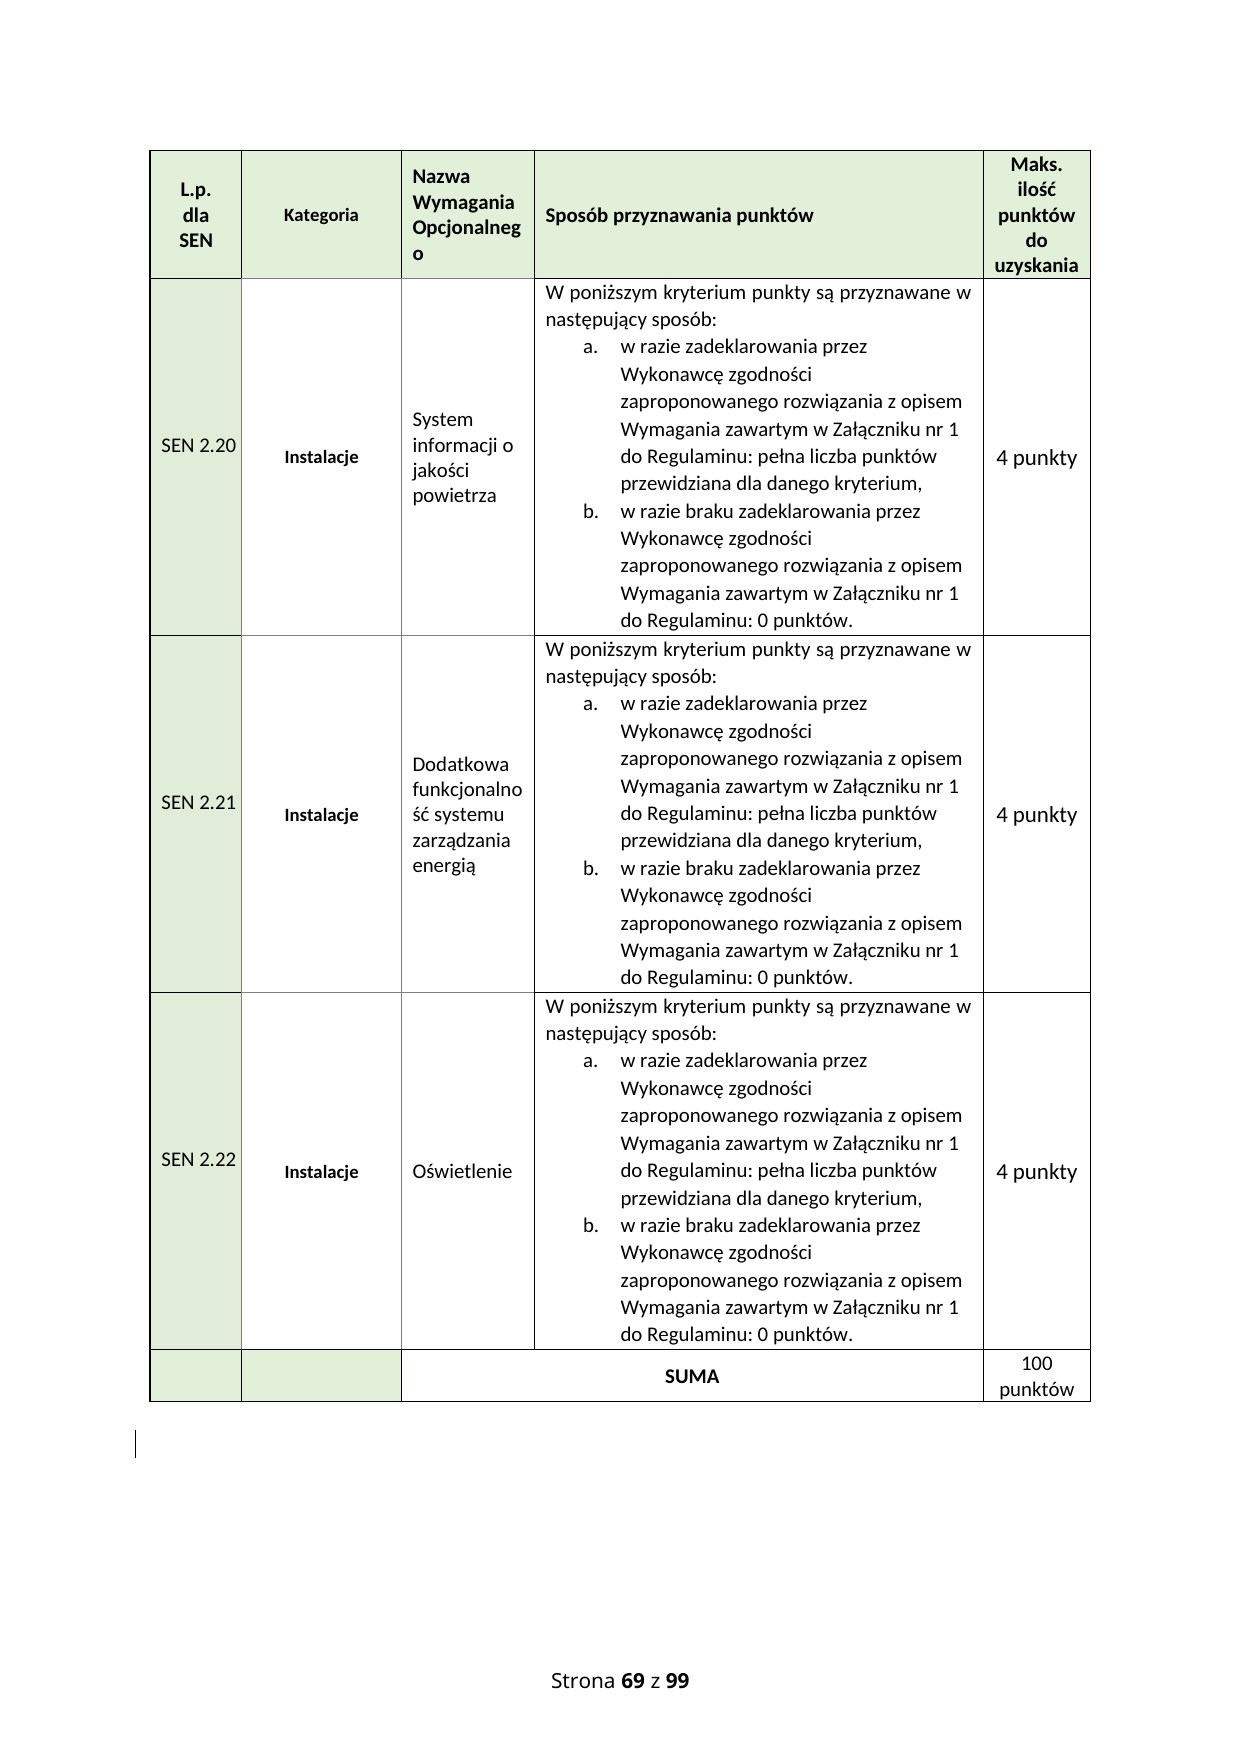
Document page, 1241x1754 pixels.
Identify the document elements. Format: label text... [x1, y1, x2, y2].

table_cell Oświetlenie [402, 993, 534, 1349]
table_cell System informacji o jakości powietrza [402, 279, 534, 635]
table_cell [242, 1350, 401, 1401]
table_cell SUMA [402, 1350, 983, 1401]
table_cell [151, 636, 241, 992]
table_header Kategoria [242, 151, 401, 278]
table_cell 100 punktów [984, 1350, 1090, 1401]
table_cell 4 punkty [984, 636, 1090, 992]
table_header Nazwa Wymagania Opcjonalnego [402, 151, 534, 278]
table_cell 4 punkty [984, 993, 1090, 1349]
table_cell [151, 993, 241, 1349]
table_header Maks. ilość punktów do uzyskania [984, 151, 1090, 278]
table_header L.p. dla SEN [151, 151, 241, 278]
table_cell Dodatkowa funkcjonalność systemu zarządzania energią [402, 636, 534, 992]
table_header Sposób przyznawania punktów [535, 151, 983, 278]
table_cell Instalacje [242, 636, 401, 992]
table_cell Instalacje [242, 993, 401, 1349]
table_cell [535, 279, 983, 635]
table_cell [151, 279, 241, 635]
table_cell 4 punkty [984, 279, 1090, 635]
table_cell Instalacje [242, 279, 401, 635]
table_cell [151, 1350, 241, 1401]
